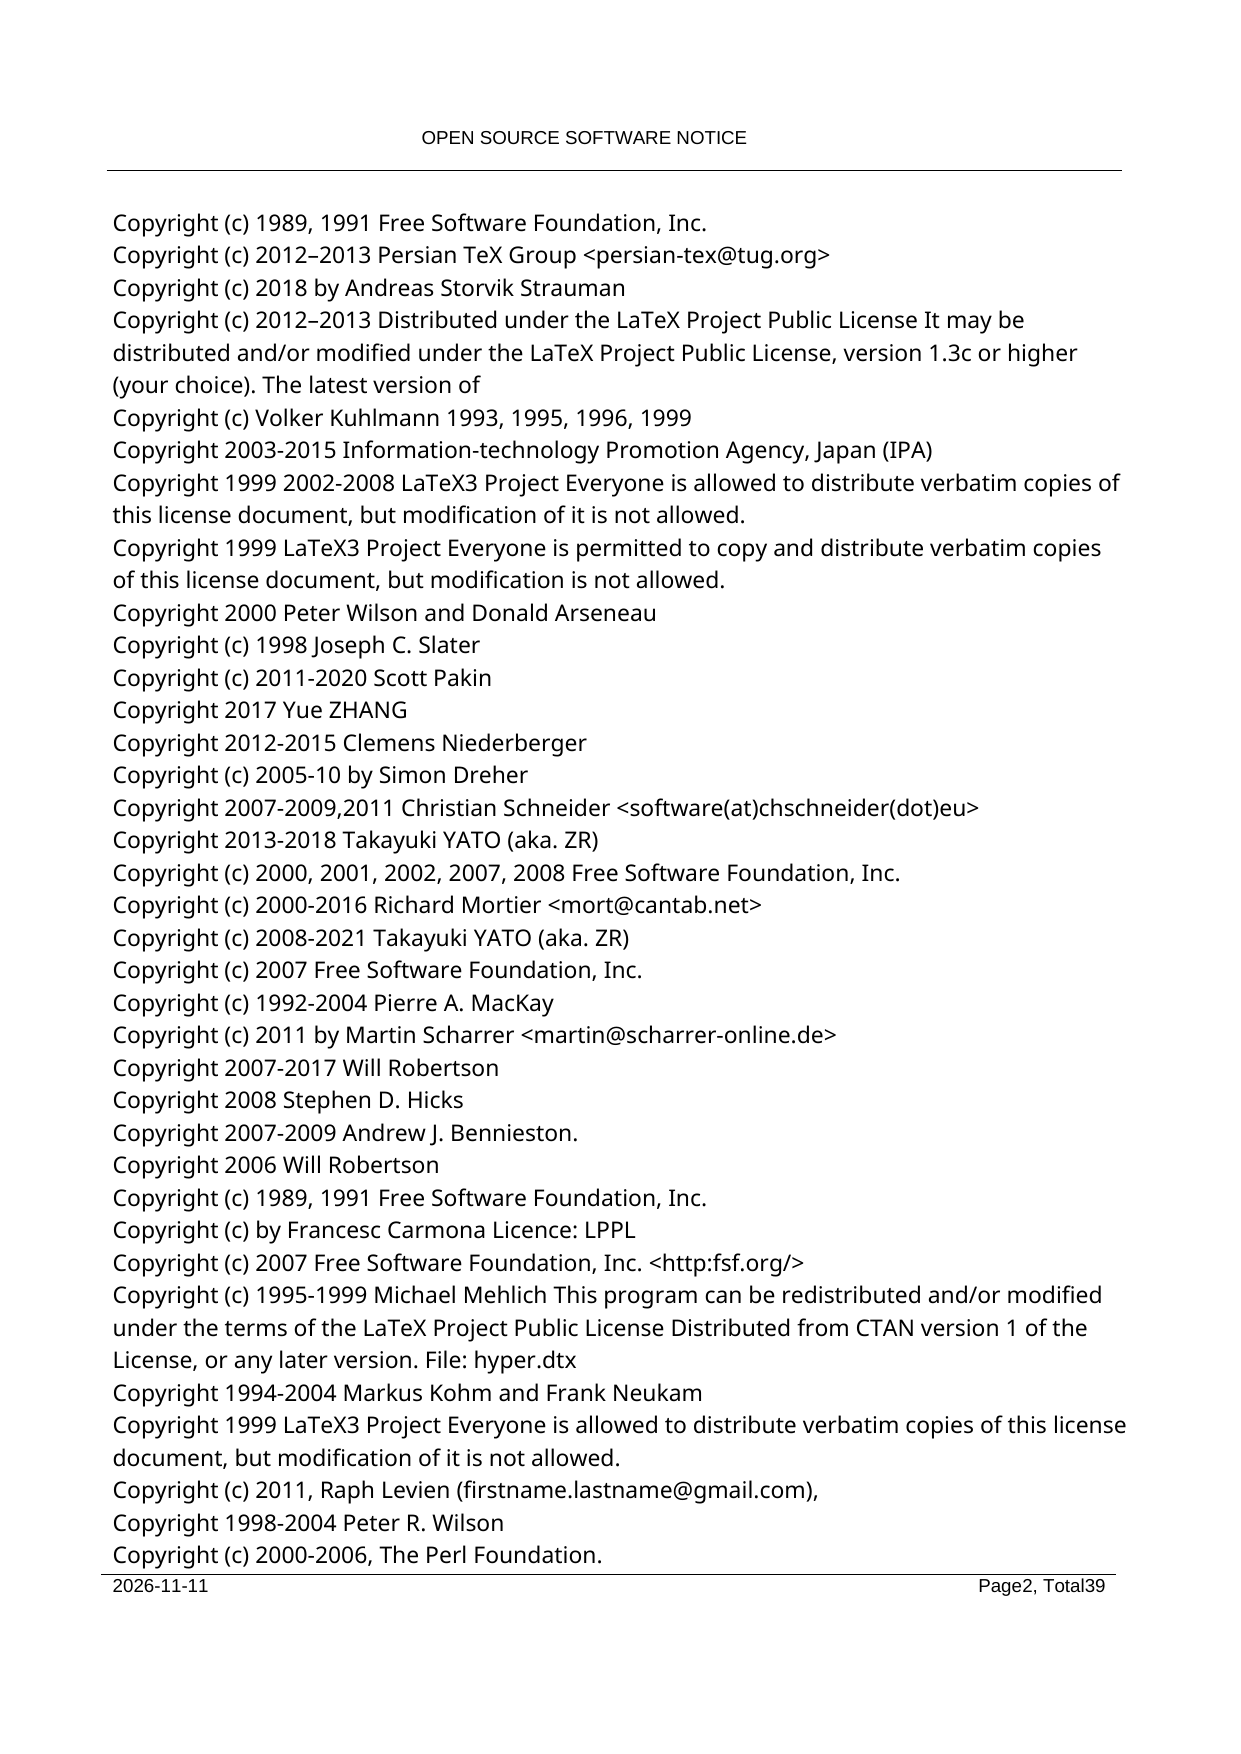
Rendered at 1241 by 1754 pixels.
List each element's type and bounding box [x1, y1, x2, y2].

text [112, 206, 1128, 1571]
